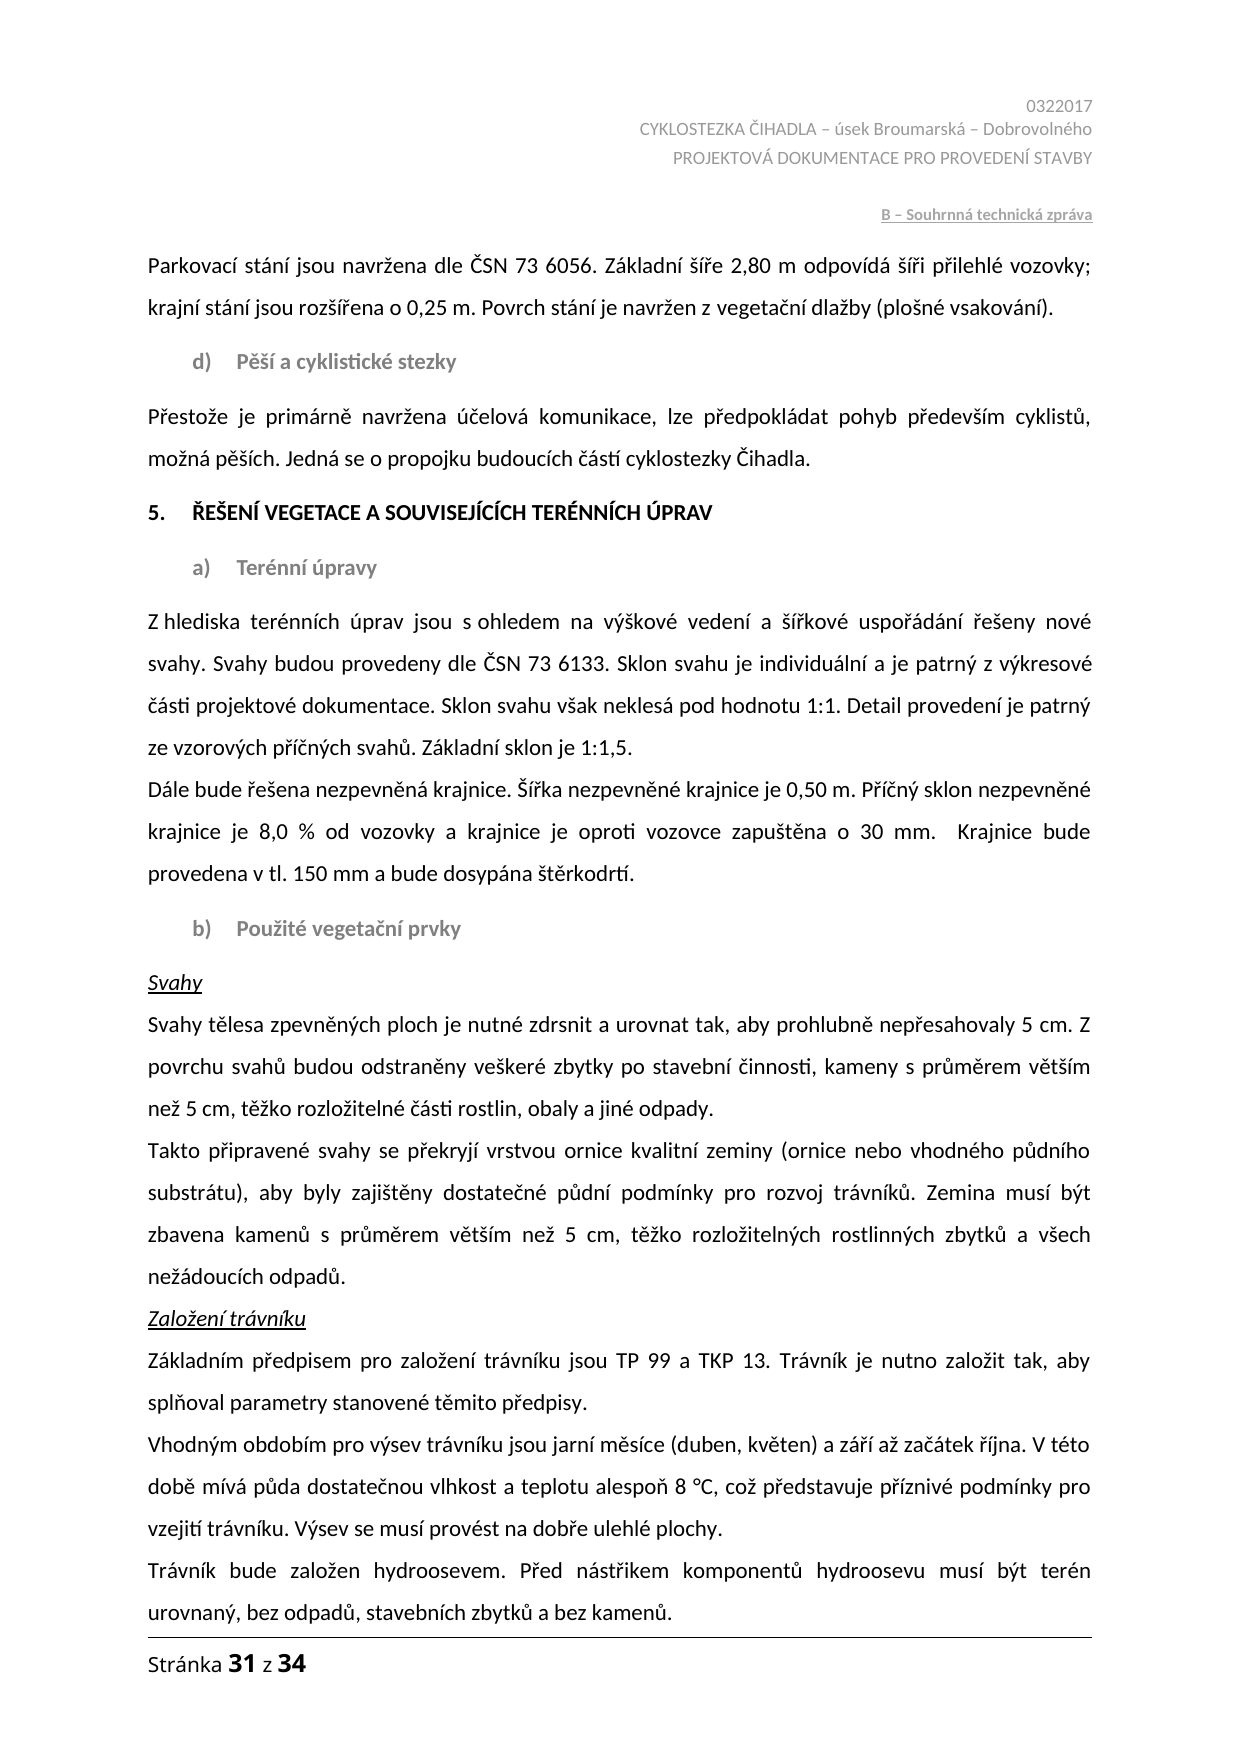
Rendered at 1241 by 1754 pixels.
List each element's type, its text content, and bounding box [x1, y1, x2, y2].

text Parkovací stání jsou navržena dle ČSN 73 6056. Základní šíře 2,80 m odpovídá šíři přilehlé vozovky; krajní stání jsou rozšířena o 0,25 m. Povrch stání je navržen z vegetační dlažby (plošné vsakování). [148, 251, 1092, 321]
text Svahy tělesa zpevněných ploch je nutné zdrsnit a urovnat tak, aby prohlubně nepřesahovaly 5 cm. Z povrchu svahů budou odstraněny veškeré zbytky po stavební činnosti, kameny s průměrem větším než 5 cm, těžko rozložitelné části rostlin, obaly a jiné odpady. [148, 1010, 1092, 1122]
text Přestože je primárně navržena účelová komunikace, lze předpokládat pohyb především cyklistů, možná pěších. Jedná se o propojku budoucích částí cyklostezky Čihadla. [148, 402, 1092, 472]
text Základním předpisem pro založení trávníku jsou TP 99 a TKP 13. Trávník je nutno založit tak, aby splňoval parametry stanovené těmito předpisy. [148, 1346, 1092, 1416]
subtitle ŘEŠENÍ VEGETACE A SOUVISEJÍCÍCH TERÉNNÍCH ÚPRAV [148, 498, 1092, 526]
text Z hlediska terénních úprav jsou s ohledem na výškové vedení a šířkové uspořádání řešeny nové svahy. Svahy budou provedeny dle ČSN 73 6133. Sklon svahu je individuální a je patrný z výkresové části projektové dokumentace. Sklon svahu však neklesá pod hodnotu 1:1. Detail provedení je patrný ze vzorových příčných svahů. Základní sklon je 1:1,5. [148, 607, 1092, 761]
text Trávník bude založen hydroosevem. Před nástřikem komponentů hydroosevu musí být terén urovnaný, bez odpadů, stavebních zbytků a bez kamenů. [148, 1556, 1092, 1626]
text Vhodným obdobím pro výsev trávníku jsou jarní měsíce (duben, květen) a září až začátek října. V této době mívá půda dostatečnou vlhkost a teplotu alespoň 8 °C, což představuje příznivé podmínky pro vzejití trávníku. Výsev se musí provést na dobře ulehlé plochy. [148, 1430, 1092, 1542]
text Svahy [148, 968, 1092, 996]
subtitle Pěší a cyklistické stezky [192, 347, 1092, 376]
subtitle Použité vegetační prvky [192, 914, 1092, 942]
subtitle Terénní úpravy [192, 553, 1092, 581]
text Takto připravené svahy se překryjí vrstvou ornice kvalitní zeminy (ornice nebo vhodného půdního substrátu), aby byly zajištěny dostatečné půdní podmínky pro rozvoj trávníků. Zemina musí být zbavena kamenů s průměrem větším než 5 cm, těžko rozložitelných rostlinných zbytků a všech nežádoucích odpadů. [148, 1136, 1092, 1290]
text Založení trávníku [148, 1304, 1092, 1332]
text Dále bude řešena nezpevněná krajnice. Šířka nezpevněné krajnice je 0,50 m. Příčný sklon nezpevněné krajnice je 8,0 % od vozovky a krajnice je oproti vozovce zapuštěna o 30 mm. Krajnice bude provedena v tl. 150 mm a bude dosypána štěrkodrtí. [148, 775, 1092, 887]
